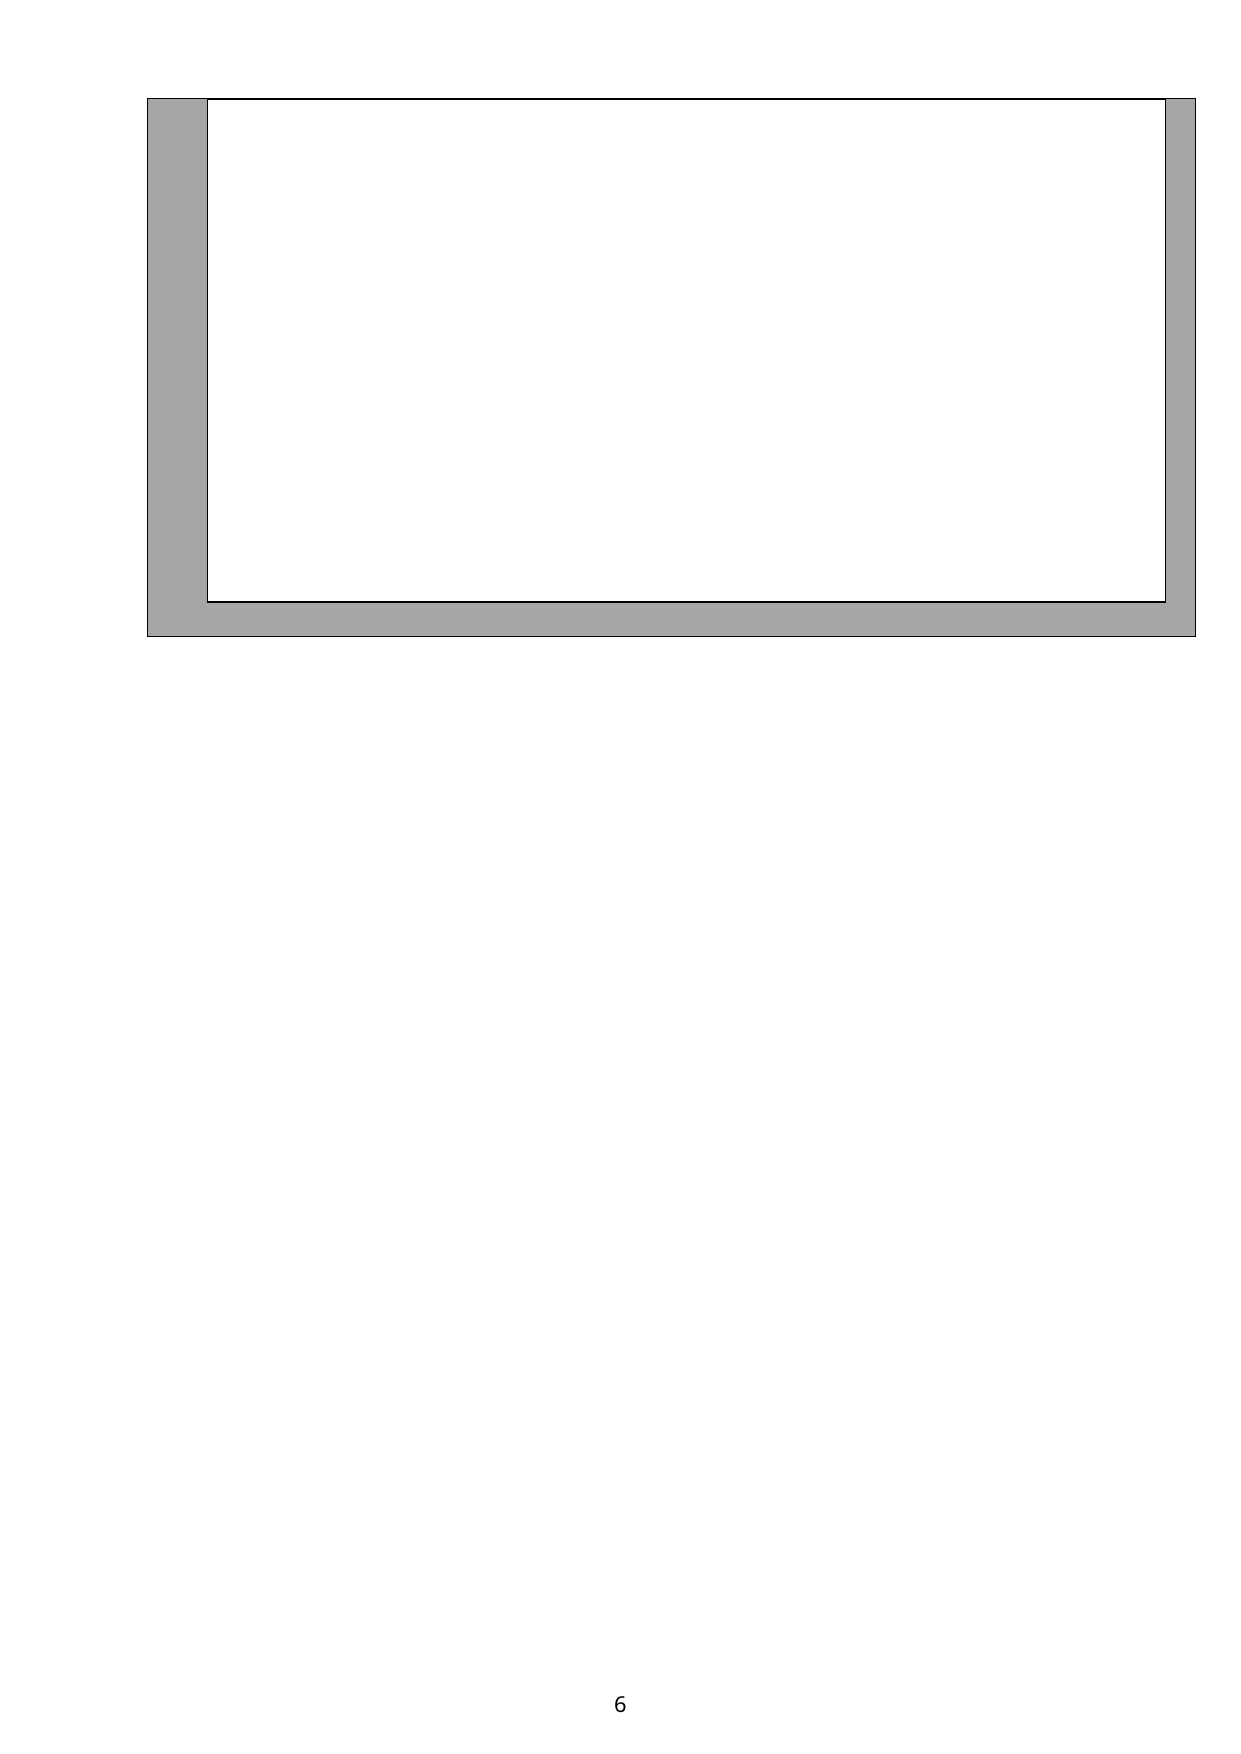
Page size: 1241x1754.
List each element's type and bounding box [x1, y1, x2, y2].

table_cell [148, 99, 1195, 636]
